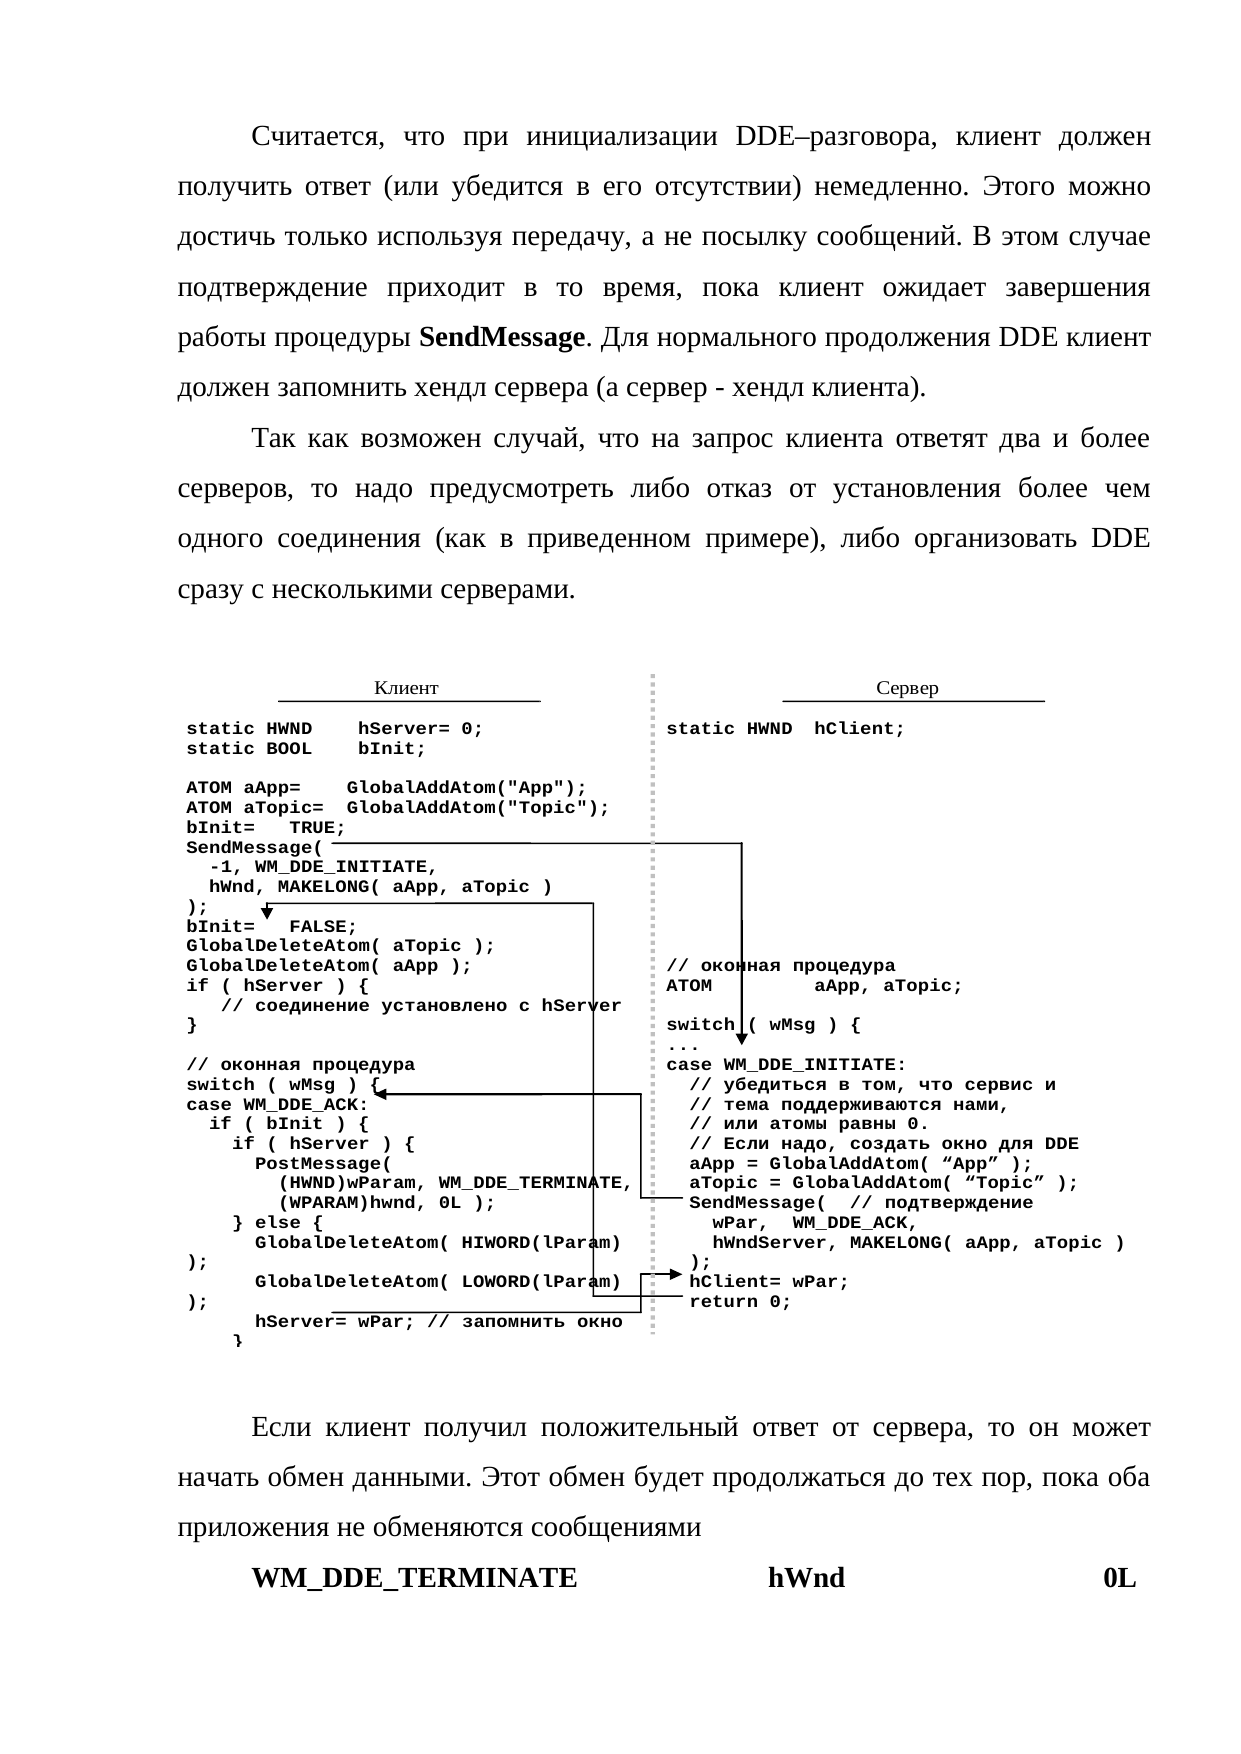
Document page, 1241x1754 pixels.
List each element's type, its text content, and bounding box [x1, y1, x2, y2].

text Если клиент получил положительный ответ от сервера, то он может начать обмен данными. Этот обмен будет продолжаться до тех пор, пока оба приложения не обменяются сообщениями [177, 1409, 1152, 1543]
text Считается, что при инициализации DDE–разговора, клиент должен получить ответ (или убедится в его отсутствии) немедленно. Этого можно достичь только используя передачу, а не посылку сообщений. В этом случае подтверждение приходит в то время, пока клиент ожидает завершения работы процедуры SendMessage. Для нормального продолжения DDE клиент должен запомнить хендл сервера (а сервер - хендл клиента). [177, 118, 1152, 403]
text Так как возможен случай, что на запрос клиента ответят два и более серверов, то надо предусмотреть либо отказ от установления более чем одного соединения (как в приведенном примере), либо организовать DDE сразу с несколькими серверами. [177, 420, 1152, 604]
text WM_DDE_TERMINATE hWnd 0L [177, 1560, 1152, 1593]
